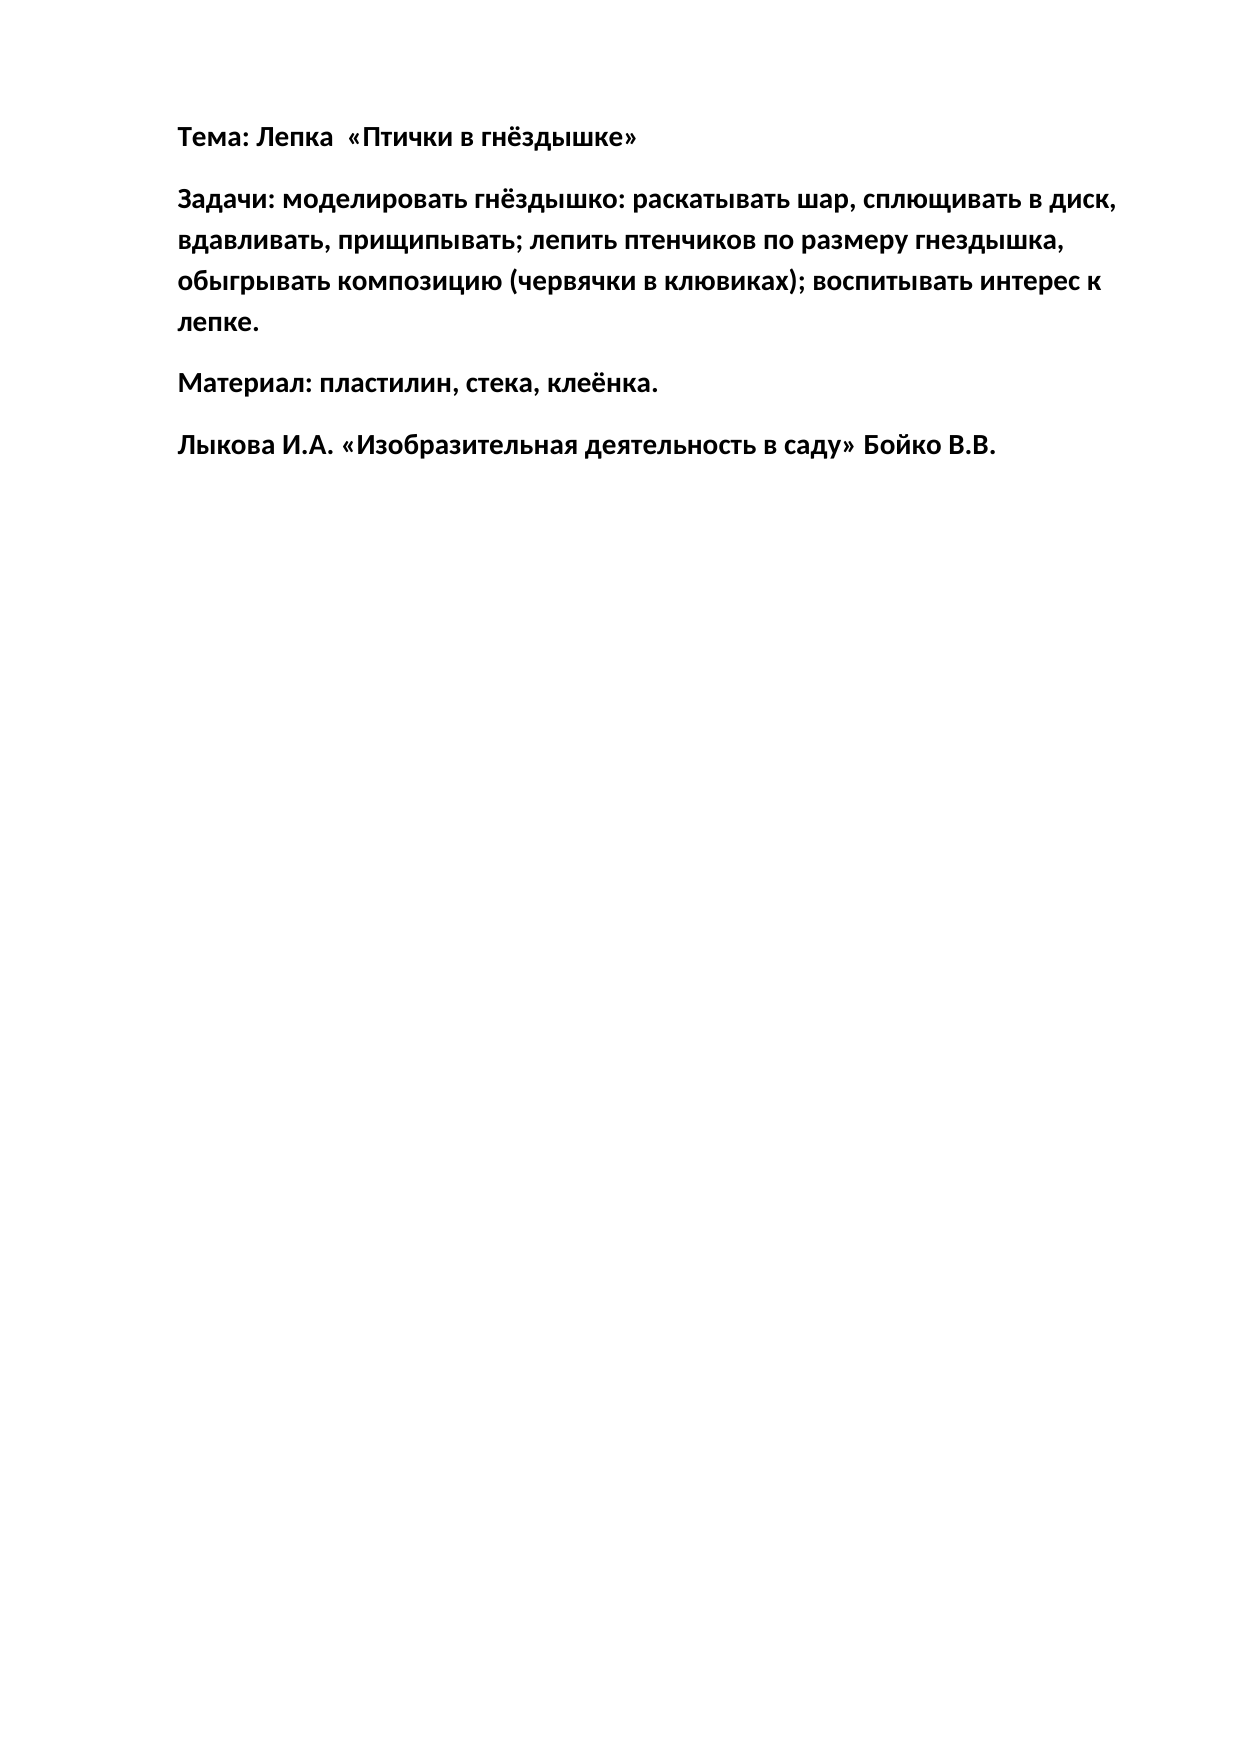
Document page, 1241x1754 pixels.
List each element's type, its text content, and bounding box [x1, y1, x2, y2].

text Задачи: моделировать гнёздышко: раскатывать шар, сплющивать в диск, вдавливать, прищипывать; лепить птенчиков по размеру гнездышка, обыгрывать композицию (червячки в клювиках); воспитывать интерес к лепке. [177, 180, 1152, 338]
text Лыкова И.А. «Изобразительная деятельность в саду» Бойко В.В. [177, 426, 1152, 462]
text Материал: пластилин, стека, клеёнка. [177, 364, 1152, 400]
text Тема: Лепка «Птички в гнёздышке» [177, 118, 1152, 154]
